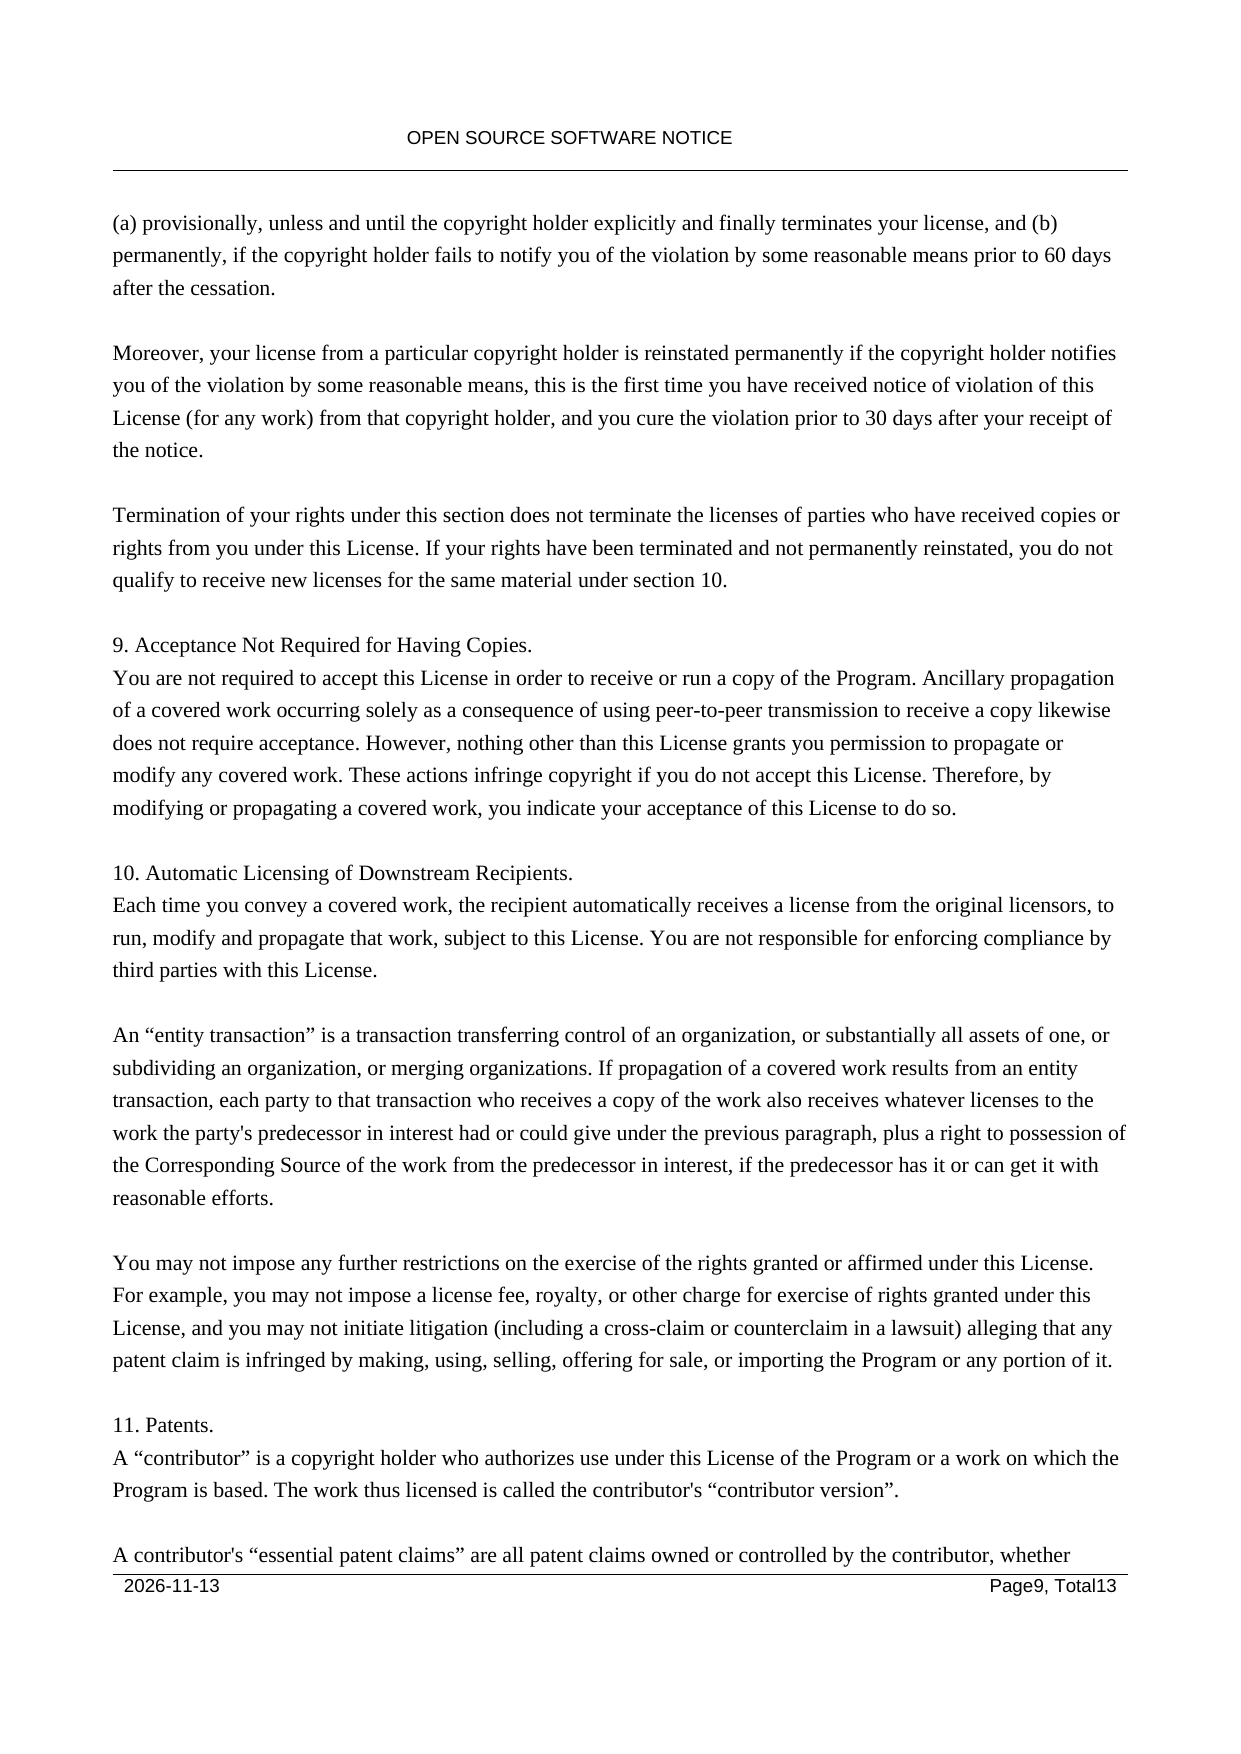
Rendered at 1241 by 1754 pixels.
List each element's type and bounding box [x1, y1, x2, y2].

text [112, 206, 1128, 1571]
